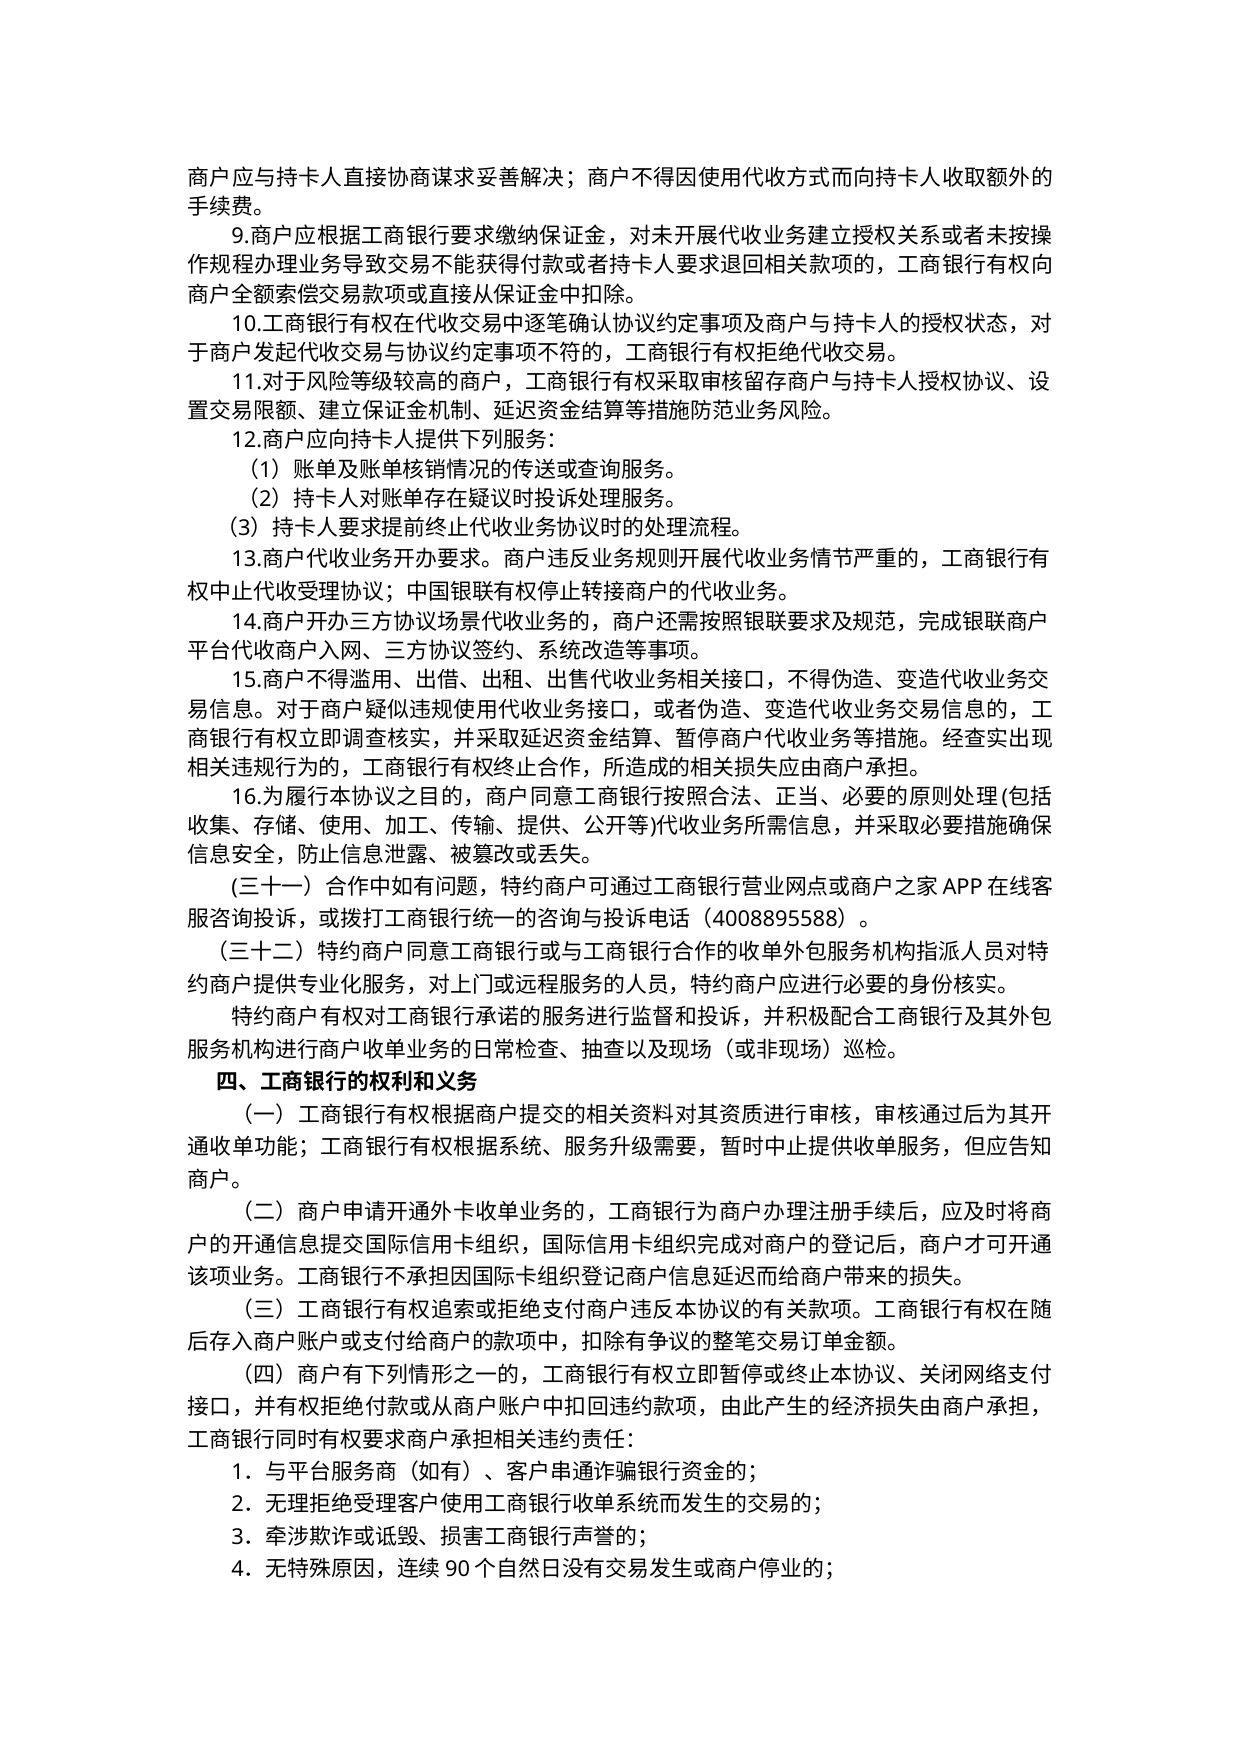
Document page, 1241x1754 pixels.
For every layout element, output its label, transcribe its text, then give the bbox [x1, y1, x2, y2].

text 16.为履行本协议之目的，商户同意工商银行按照合法、正当、必要的原则处理(包括收集、存储、使用、加工、传输、提供、公开等)代收业务所需信息，并采取必要措施确保信息安全，防止信息泄露、被篡改或丢失。 [187, 781, 1053, 869]
text 特约商户有权对工商银行承诺的服务进行监督和投诉，并积极配合工商银行及其外包服务机构进行商户收单业务的日常检查、抽查以及现场（或非现场）巡检。 [187, 999, 1053, 1064]
text 3．牵涉欺诈或诋毁、损害工商银行声誉的； [187, 1519, 1052, 1551]
text （1）账单及账单核销情况的传送或查询服务。 [187, 454, 1053, 483]
text （二）商户申请开通外卡收单业务的，工商银行为商户办理注册手续后，应及时将商户的开通信息提交国际信用卡组织，国际信用卡组织完成对商户的登记后，商户才可开通该项业务。工商银行不承担因国际卡组织登记商户信息延迟而给商户带来的损失。 [187, 1194, 1052, 1291]
text （三）工商银行有权追索或拒绝支付商户违反本协议的有关款项。工商银行有权在随后存入商户账户或支付给商户的款项中，扣除有争议的整笔交易订单金额。 [187, 1291, 1052, 1356]
text （2）持卡人对账单存在疑议时投诉处理服务。 [187, 483, 1053, 512]
text 4．无特殊原因，连续90个自然日没有交易发生或商户停业的； [187, 1551, 1052, 1584]
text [187, 162, 1053, 220]
list （3）持卡人要求提前终止代收业务协议时的处理流程。 [187, 512, 1053, 541]
text 2．无理拒绝受理客户使用工商银行收单系统而发生的交易的； [187, 1486, 1052, 1519]
text 11.对于风险等级较高的商户，工商银行有权采取审核留存商户与持卡人授权协议、设置交易限额、建立保证金机制、延迟资金结算等措施防范业务风险。 [187, 366, 1053, 424]
text 1．与平台服务商（如有）、客户串通诈骗银行资金的； [187, 1454, 1052, 1486]
list 13.商户代收业务开办要求。商户违反业务规则开展代收业务情节严重的，工商银行有权中止代收受理协议；中国银联有权停止转接商户的代收业务。 [187, 541, 1053, 606]
text （四）商户有下列情形之一的，工商银行有权立即暂停或终止本协议、关闭网络支付接口，并有权拒绝付款或从商户账户中扣回违约款项，由此产生的经济损失由商户承担，工商银行同时有权要求商户承担相关违约责任： [187, 1356, 1052, 1454]
text 10.工商银行有权在代收交易中逐笔确认协议约定事项及商户与持卡人的授权状态，对于商户发起代收交易与协议约定事项不符的，工商银行有权拒绝代收交易。 [187, 308, 1053, 366]
text (三十一）合作中如有问题，特约商户可通过工商银行营业网点或商户之家APP在线客服咨询投诉，或拨打工商银行统一的咨询与投诉电话（4008895588）。 [187, 869, 1053, 934]
text 14.商户开办三方协议场景代收业务的，商户还需按照银联要求及规范，完成银联商户平台代收商户入网、三方协议签约、系统改造等事项。 [187, 606, 1053, 664]
text 12.商户应向持卡人提供下列服务： [187, 424, 1053, 454]
text 四、工商银行的权利和义务 [187, 1064, 1052, 1096]
text 15.商户不得滥用、出借、出租、出售代收业务相关接口，不得伪造、变造代收业务交易信息。对于商户疑似违规使用代收业务接口，或者伪造、变造代收业务交易信息的，工商银行有权立即调查核实，并采取延迟资金结算、暂停商户代收业务等措施。经查实出现相关违规行为的，工商银行有权终止合作，所造成的相关损失应由商户承担。 [187, 664, 1053, 781]
text 9.商户应根据工商银行要求缴纳保证金，对未开展代收业务建立授权关系或者未按操作规程办理业务导致交易不能获得付款或者持卡人要求退回相关款项的，工商银行有权向商户全额索偿交易款项或直接从保证金中扣除。 [187, 220, 1053, 308]
text （三十二）特约商户同意工商银行或与工商银行合作的收单外包服务机构指派人员对特约商户提供专业化服务，对上门或远程服务的人员，特约商户应进行必要的身份核实。 [187, 934, 1053, 999]
text （一）工商银行有权根据商户提交的相关资料对其资质进行审核，审核通过后为其开通收单功能；工商银行有权根据系统、服务升级需要，暂时中止提供收单服务，但应告知商户。 [187, 1096, 1052, 1194]
